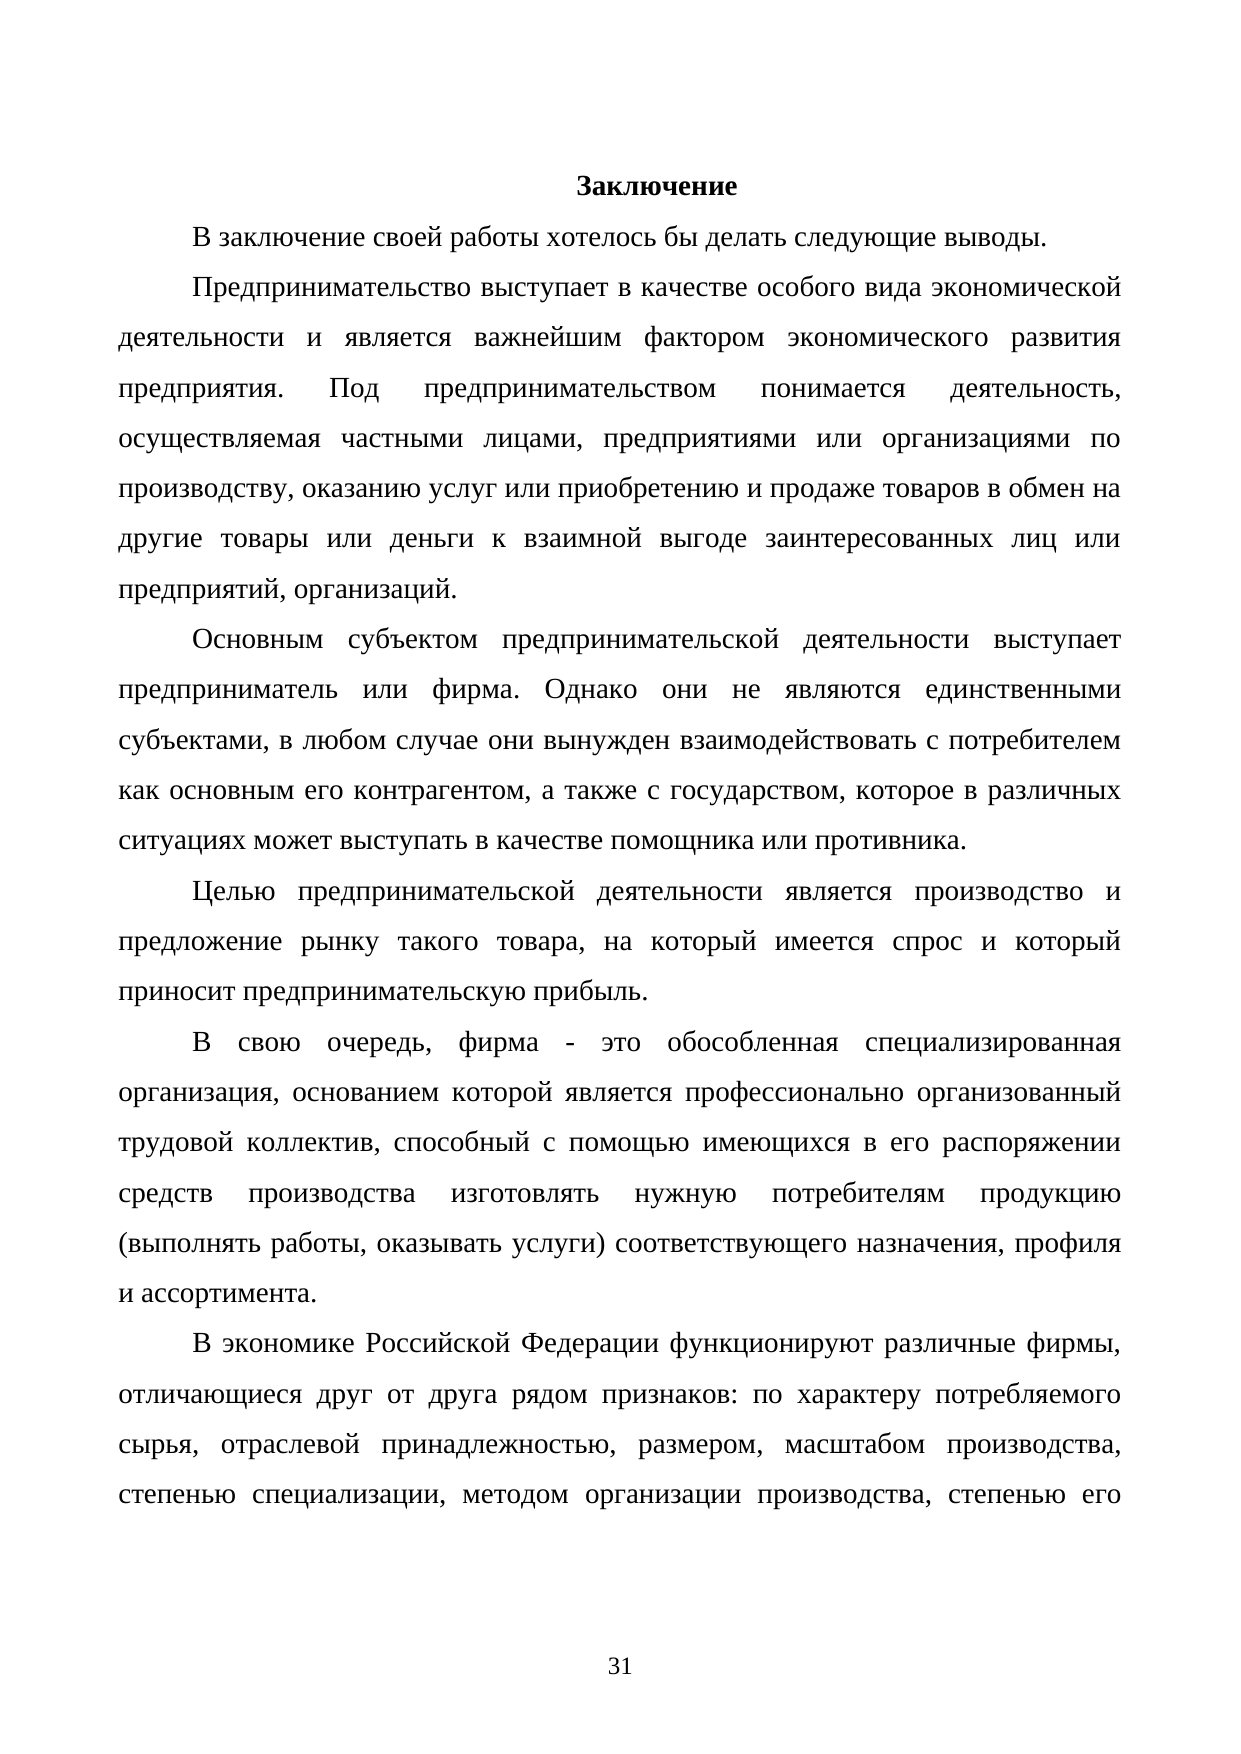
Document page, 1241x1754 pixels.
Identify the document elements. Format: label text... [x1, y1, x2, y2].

text В свою очередь, фирма - это обособленная специализированная организация, основанием которой является профессионально организованный трудовой коллектив, способный с помощью имеющихся в его распоряжении средств производства изготовлять нужную потребителям продукцию (выполнять работы, оказывать услуги) соответствующего назначения, профиля и ассортимента. [118, 1024, 1122, 1309]
text Предпринимательство выступает в качестве особого вида экономической деятельности и является важнейшим фактором экономического развития предприятия. Под предпринимательством понимается деятельность, осуществляемая частными лицами, предприятиями или организациями по производству, оказанию услуг или приобретению и продаже товаров в обмен на другие товары или деньги к взаимной выгоде заинтересованных лиц или предприятий, организаций. [118, 269, 1122, 604]
text Целью предпринимательской деятельности является производство и предложение рынку такого товара, на который имеется спрос и который приносит предпринимательскую прибыль. [118, 873, 1122, 1007]
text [118, 1326, 1122, 1510]
text Заключение [118, 168, 1122, 202]
text Основным субъектом предпринимательской деятельности выступает предприниматель или фирма. Однако они не являются единственными субъектами, в любом случае они вынужден взаимодействовать с потребителем как основным его контрагентом, а также с государством, которое в различных ситуациях может выступать в качестве помощника или противника. [118, 621, 1122, 856]
text В заключение своей работы хотелось бы делать следующие выводы. [118, 219, 1122, 252]
